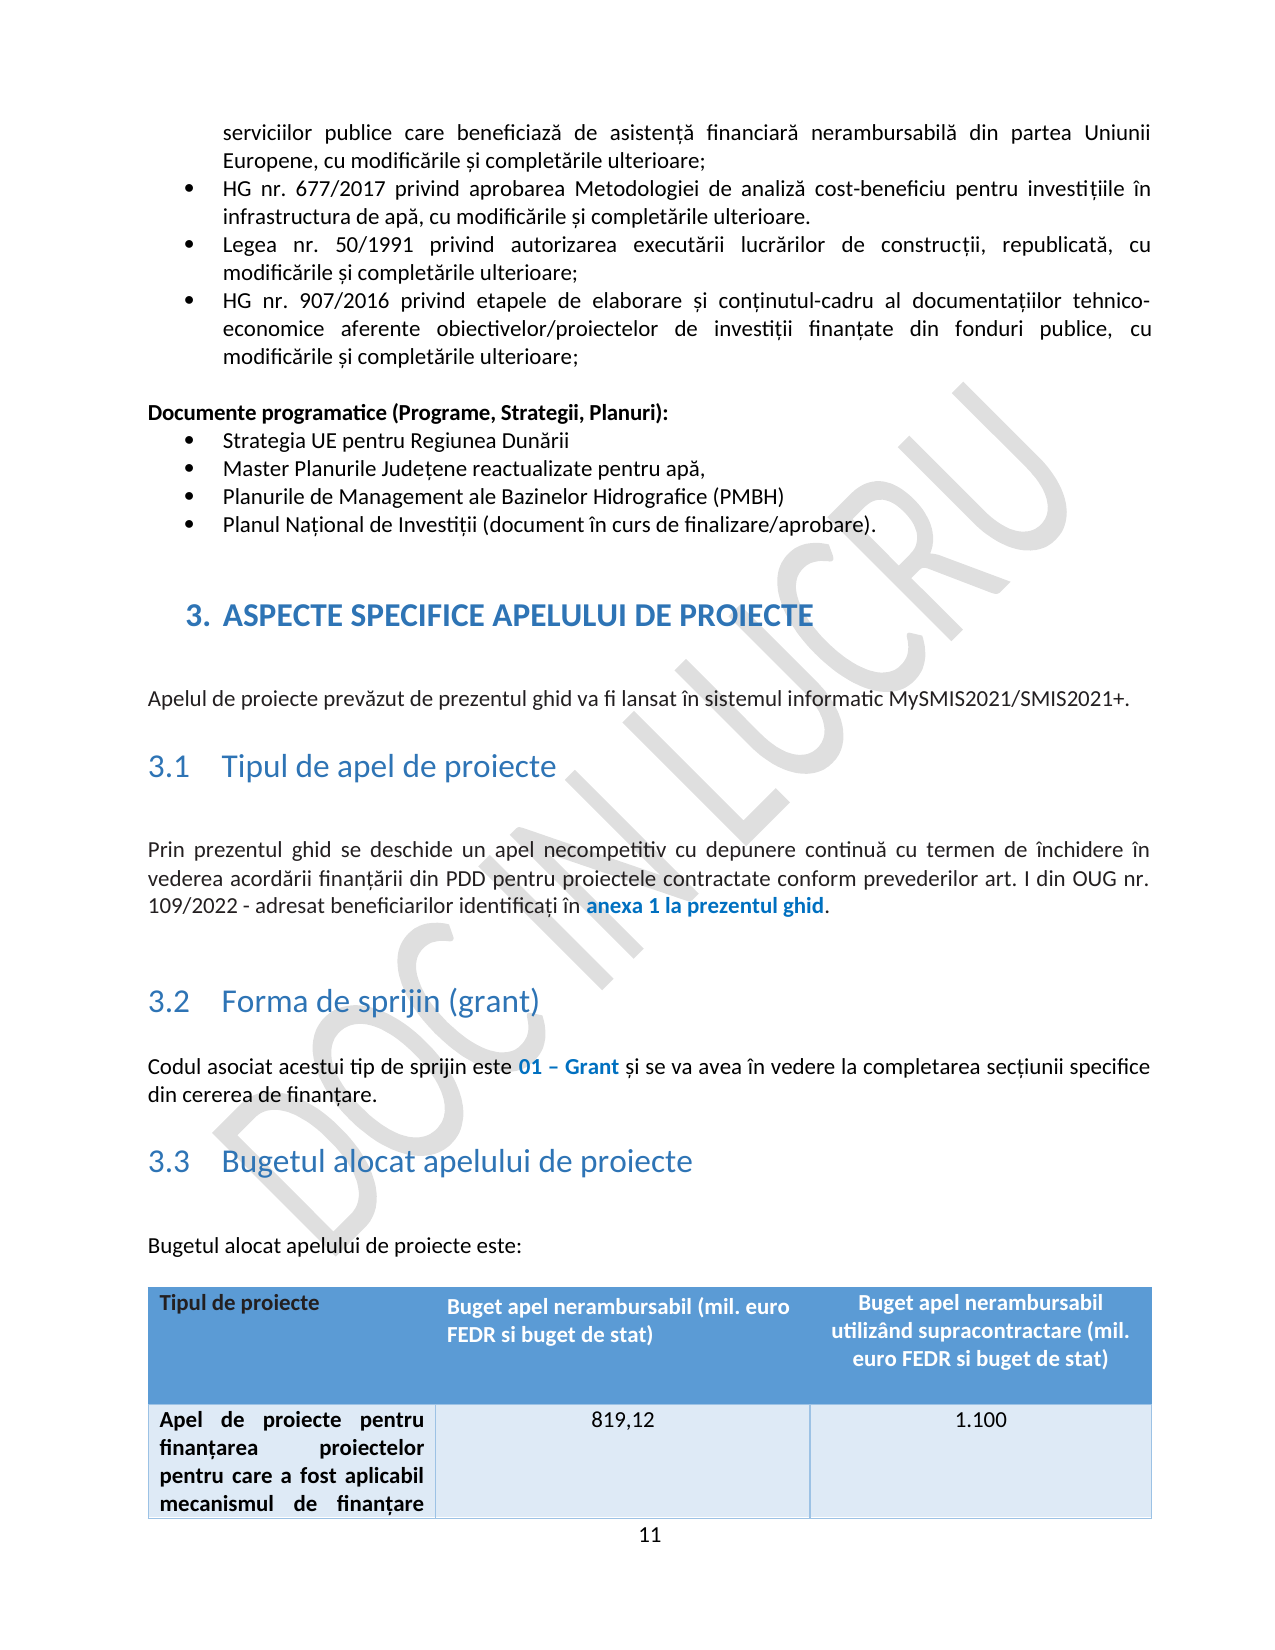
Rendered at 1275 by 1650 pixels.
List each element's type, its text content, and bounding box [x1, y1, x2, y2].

table_header Buget apel nerambursabil (mil. euro FEDR si buget de stat) [436, 1288, 809, 1404]
text Apelul de proiecte prevăzut de prezentul ghid va fi lansat în sistemul informatic MySMIS2021/SMIS2021+. [148, 684, 1152, 713]
table_cell 819,12 [436, 1405, 809, 1517]
text Bugetul alocat apelului de proiecte este: [148, 1231, 1152, 1259]
table_cell 1.100 [811, 1405, 1151, 1517]
subtitle ASPECTE SPECIFICE APELULUI DE PROIECTE [185, 594, 1152, 634]
subtitle Tipul de apel de proiecte [148, 745, 1152, 786]
list Planurile de Management ale Bazinelor Hidrografice (PMBH) [185, 482, 1152, 511]
text Documente programatice (Programe, Strategii, Planuri): [148, 398, 1146, 426]
list HG nr. 907/2016 privind etapele de elaborare și conținutul-cadru al documentațiilor tehnico-economice aferente obiectivelor/proiectelor de investiții finanțate din fonduri publice, cu modificările și completările ulterioare; [185, 286, 1152, 370]
text Codul asociat acestui tip de sprijin este 01 – Grant și se va avea în vedere la completarea secțiunii specifice din cererea de finanțare. [148, 1052, 1152, 1108]
subtitle Bugetul alocat apelului de proiecte [148, 1140, 1152, 1181]
list Master Planurile Judeţene reactualizate pentru apă, [185, 454, 1152, 482]
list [185, 118, 1152, 174]
list Legea nr. 50/1991 privind autorizarea executării lucrărilor de construcţii, republicată, cu modificările și completările ulterioare; [185, 230, 1152, 286]
table_header Tipul de proiecte [149, 1288, 435, 1404]
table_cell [149, 1405, 435, 1517]
list Strategia UE pentru Regiunea Dunării [185, 426, 1152, 454]
list Planul Național de Investiții (document în curs de finalizare/aprobare). [185, 511, 1152, 538]
text Prin prezentul ghid se deschide un apel necompetitiv cu depunere continuă cu termen de închidere în vederea acordării finanțării din PDD pentru proiectele contractate conform prevederilor art. I din OUG nr. 109/2022 - adresat beneficiarilor identificați în anexa 1 la prezentul ghid. [148, 836, 1152, 920]
subtitle Forma de sprijin (grant) [148, 980, 1152, 1021]
list HG nr. 677/2017 privind aprobarea Metodologiei de analiză cost-beneficiu pentru investiţiile în infrastructura de apă, cu modificările și completările ulterioare. [185, 174, 1152, 230]
table_header Buget apel nerambursabil utilizând supracontractare (mil. euro FEDR si buget de stat) [811, 1288, 1151, 1404]
